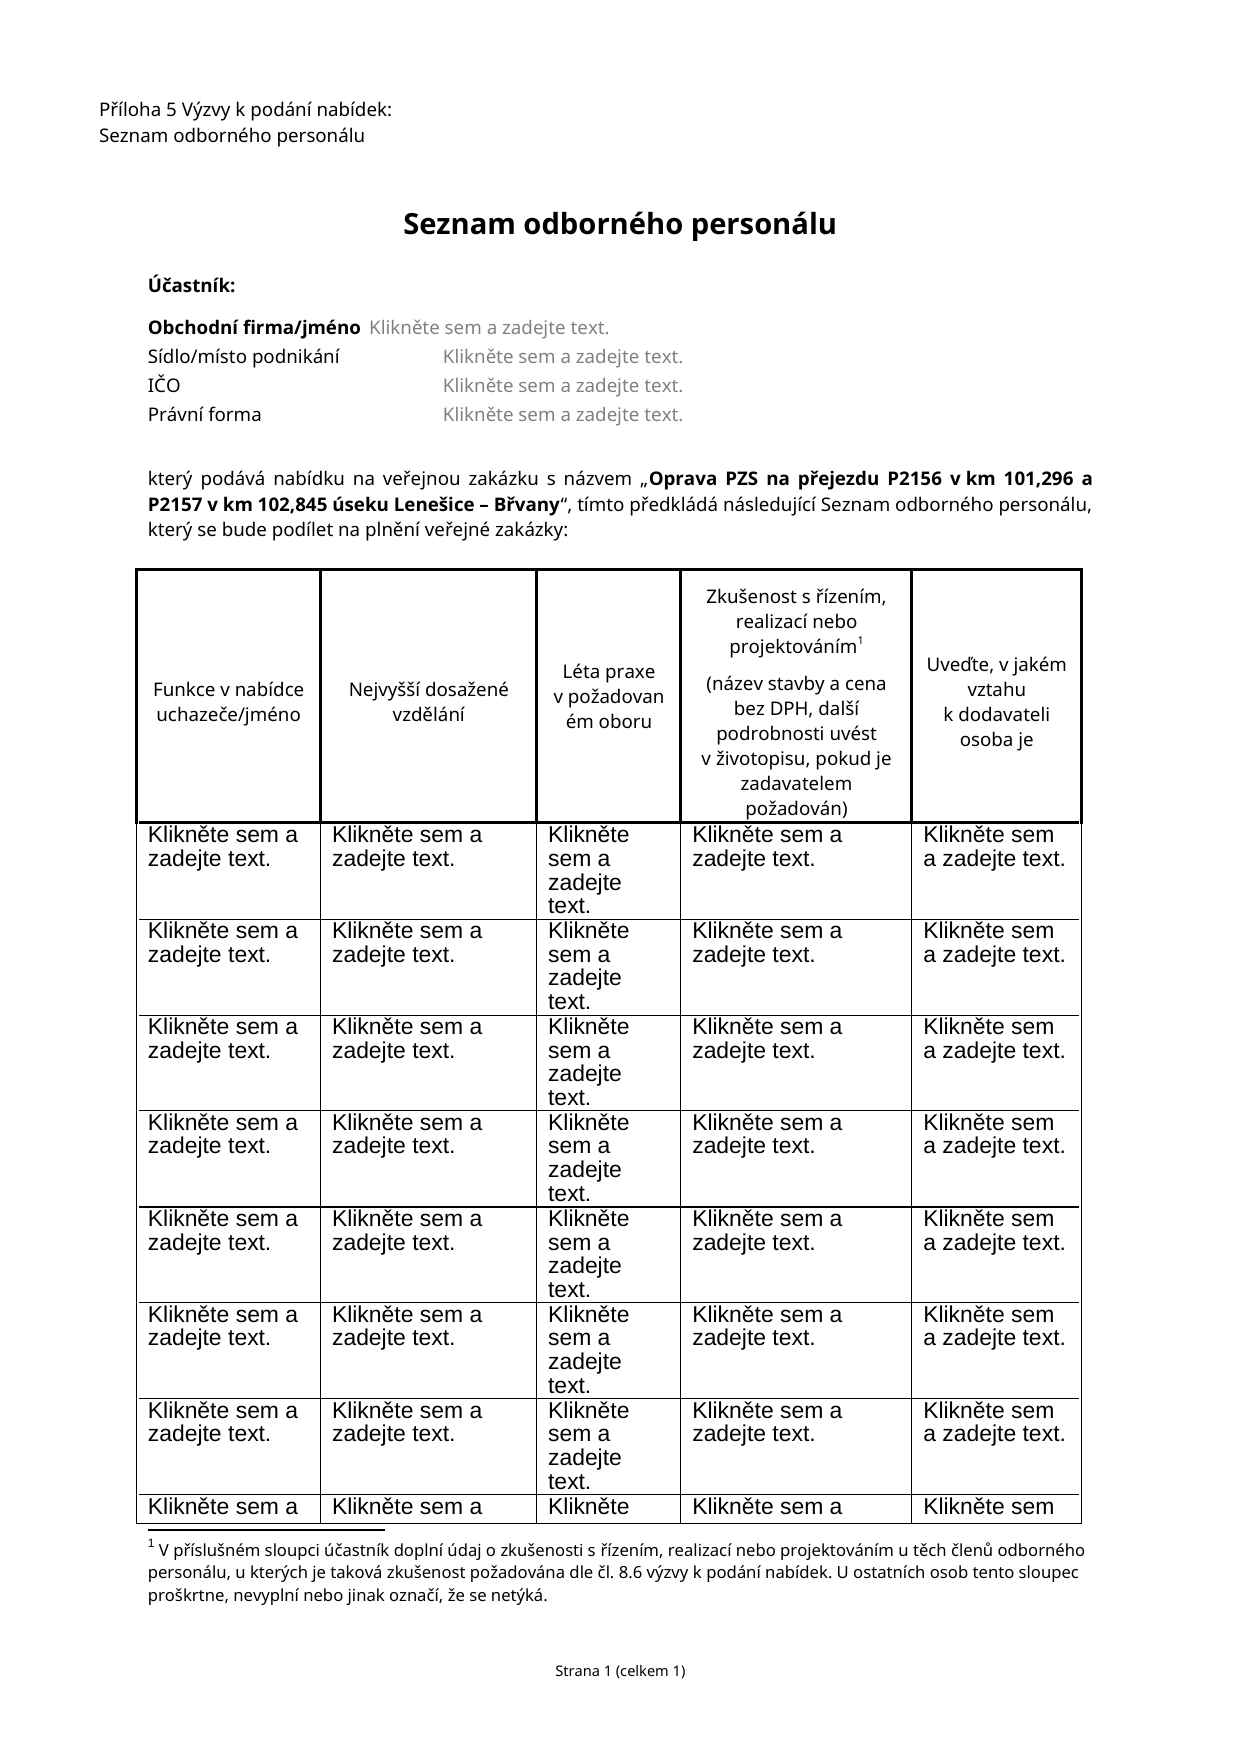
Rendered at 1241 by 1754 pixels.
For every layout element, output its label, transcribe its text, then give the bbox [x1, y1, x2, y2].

title Seznam odborného personálu [148, 203, 1093, 243]
text Účastník: [148, 268, 1093, 299]
text IČO [148, 369, 1093, 398]
text Obchodní firma/jméno [148, 311, 1093, 340]
text Právní forma [148, 398, 1093, 427]
table_header Uveďte, v jakém vztahu k dodavateli osoba je [913, 571, 1080, 821]
table_header Funkce v nabídce uchazeče/jméno [138, 571, 319, 821]
text který podává nabídku na veřejnou zakázku s názvem „Oprava PZS na přejezdu P2156 v km 101,296 a P2157 v km 102,845 úseku Lenešice – Břvany“, tímto předkládá následující Seznam odborného personálu, který se bude podílet na plnění veřejné zakázky: [148, 465, 1093, 542]
table_header Léta praxe v požadovaném oboru [538, 571, 679, 821]
table_header Nejvyšší dosažené vzdělání [322, 571, 535, 821]
table_header Zkušenost s řízením, realizací nebo projektováním (název stavby a cena bez DPH, další podrobnosti uvést v životopisu, pokud je zadavatelem požadován) [682, 571, 910, 821]
text Sídlo/místo podnikání [148, 340, 1093, 369]
